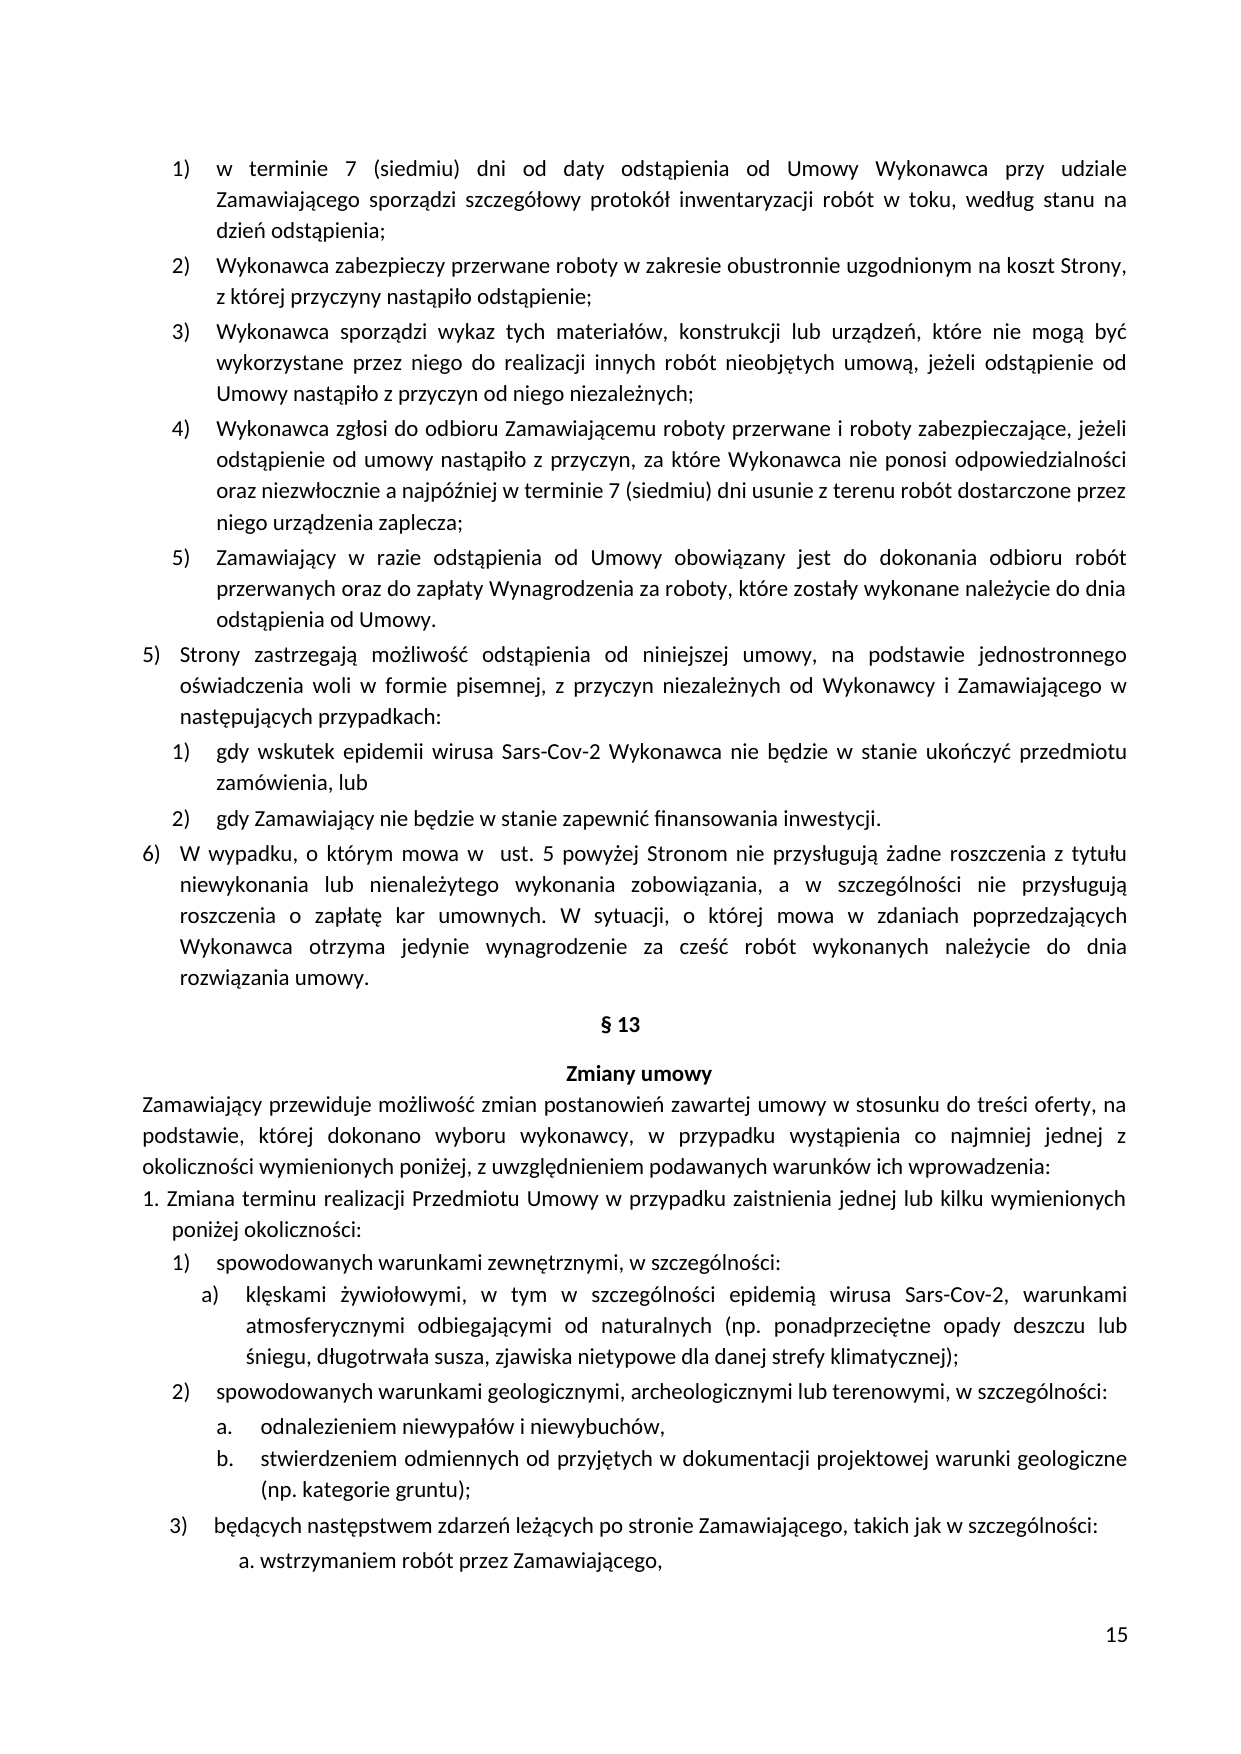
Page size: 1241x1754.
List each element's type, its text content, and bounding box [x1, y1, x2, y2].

list stwierdzeniem odmiennych od przyjętych w dokumentacji projektowej warunki geologiczne (np. kategorie gruntu); [216, 1444, 1128, 1503]
list wstrzymaniem robót przez Zamawiającego, [194, 1546, 1112, 1574]
list gdy Zamawiający nie będzie w stanie zapewnić finansowania inwestycji. [172, 804, 1128, 832]
list spowodowanych warunkami zewnętrznymi, w szczególności: [172, 1248, 1128, 1276]
list odnalezieniem niewypałów i niewybuchów, [216, 1412, 1128, 1440]
text Zamawiający przewiduje możliwość zmian postanowień zawartej umowy w stosunku do treści oferty, na podstawie, której dokonano wyboru wykonawcy, w przypadku wystąpienia co najmniej jednej z okoliczności wymienionych poniżej, z uwzględnieniem podawanych warunków ich wprowadzenia: [142, 1090, 1128, 1180]
list w terminie 7 (siedmiu) dni od daty odstąpienia od Umowy Wykonawca przy udziale Zamawiającego sporządzi szczegółowy protokół inwentaryzacji robót w toku, według stanu na dzień odstąpienia; [172, 154, 1128, 244]
list spowodowanych warunkami geologicznymi, archeologicznymi lub terenowymi, w szczególności: [172, 1377, 1128, 1405]
list Wykonawca zgłosi do odbioru Zamawiającemu roboty przerwane i roboty zabezpieczające, jeżeli odstąpienie od umowy nastąpiło z przyczyn, za które Wykonawca nie ponosi odpowiedzialności oraz niezwłocznie a najpóźniej w terminie 7 (siedmiu) dni usunie z terenu robót dostarczone przez niego urządzenia zaplecza; [172, 414, 1128, 536]
list Strony zastrzegają możliwość odstąpienia od niniejszej umowy, na podstawie jednostronnego oświadczenia woli w formie pisemnej, z przyczyn niezależnych od Wykonawcy i Zamawiającego w następujących przypadkach: [142, 640, 1128, 730]
text § 13 [244, 1010, 996, 1038]
list Wykonawca sporządzi wykaz tych materiałów, konstrukcji lub urządzeń, które nie mogą być wykorzystane przez niego do realizacji innych robót nieobjętych umową, jeżeli odstąpienie od Umowy nastąpiło z przyczyn od niego niezależnych; [172, 317, 1128, 407]
list gdy wskutek epidemii wirusa Sars-Cov-2 Wykonawca nie będzie w stanie ukończyć przedmiotu zamówienia, lub [172, 737, 1128, 796]
text Zmiany umowy [244, 1059, 1034, 1087]
list Zamawiający w razie odstąpienia od Umowy obowiązany jest do dokonania odbioru robót przerwanych oraz do zapłaty Wynagrodzenia za roboty, które zostały wykonane należycie do dnia odstąpienia od Umowy. [172, 543, 1128, 633]
list Wykonawca zabezpieczy przerwane roboty w zakresie obustronnie uzgodnionym na koszt Strony, z której przyczyny nastąpiło odstąpienie; [172, 251, 1128, 310]
text 1. Zmiana terminu realizacji Przedmiotu Umowy w przypadku zaistnienia jednej lub kilku wymienionych poniżej okoliczności: [142, 1184, 1128, 1243]
list W wypadku, o którym mowa w ust. 5 powyżej Stronom nie przysługują żadne roszczenia z tytułu niewykonania lub nienależytego wykonania zobowiązania, a w szczególności nie przysługują roszczenia o zapłatę kar umownych. W sytuacji, o której mowa w zdaniach poprzedzających Wykonawca otrzyma jedynie wynagrodzenie za cześć robót wykonanych należycie do dnia rozwiązania umowy. [142, 839, 1128, 991]
list klęskami żywiołowymi, w tym w szczególności epidemią wirusa Sars-Cov-2, warunkami atmosferycznymi odbiegającymi od naturalnych (np. ponadprzeciętne opady deszczu lub śniegu, długotrwała susza, zjawiska nietypowe dla danej strefy klimatycznej); [201, 1280, 1128, 1370]
text 3) będących następstwem zdarzeń leżących po stronie Zamawiającego, takich jak w szczególności: [112, 1511, 1128, 1539]
